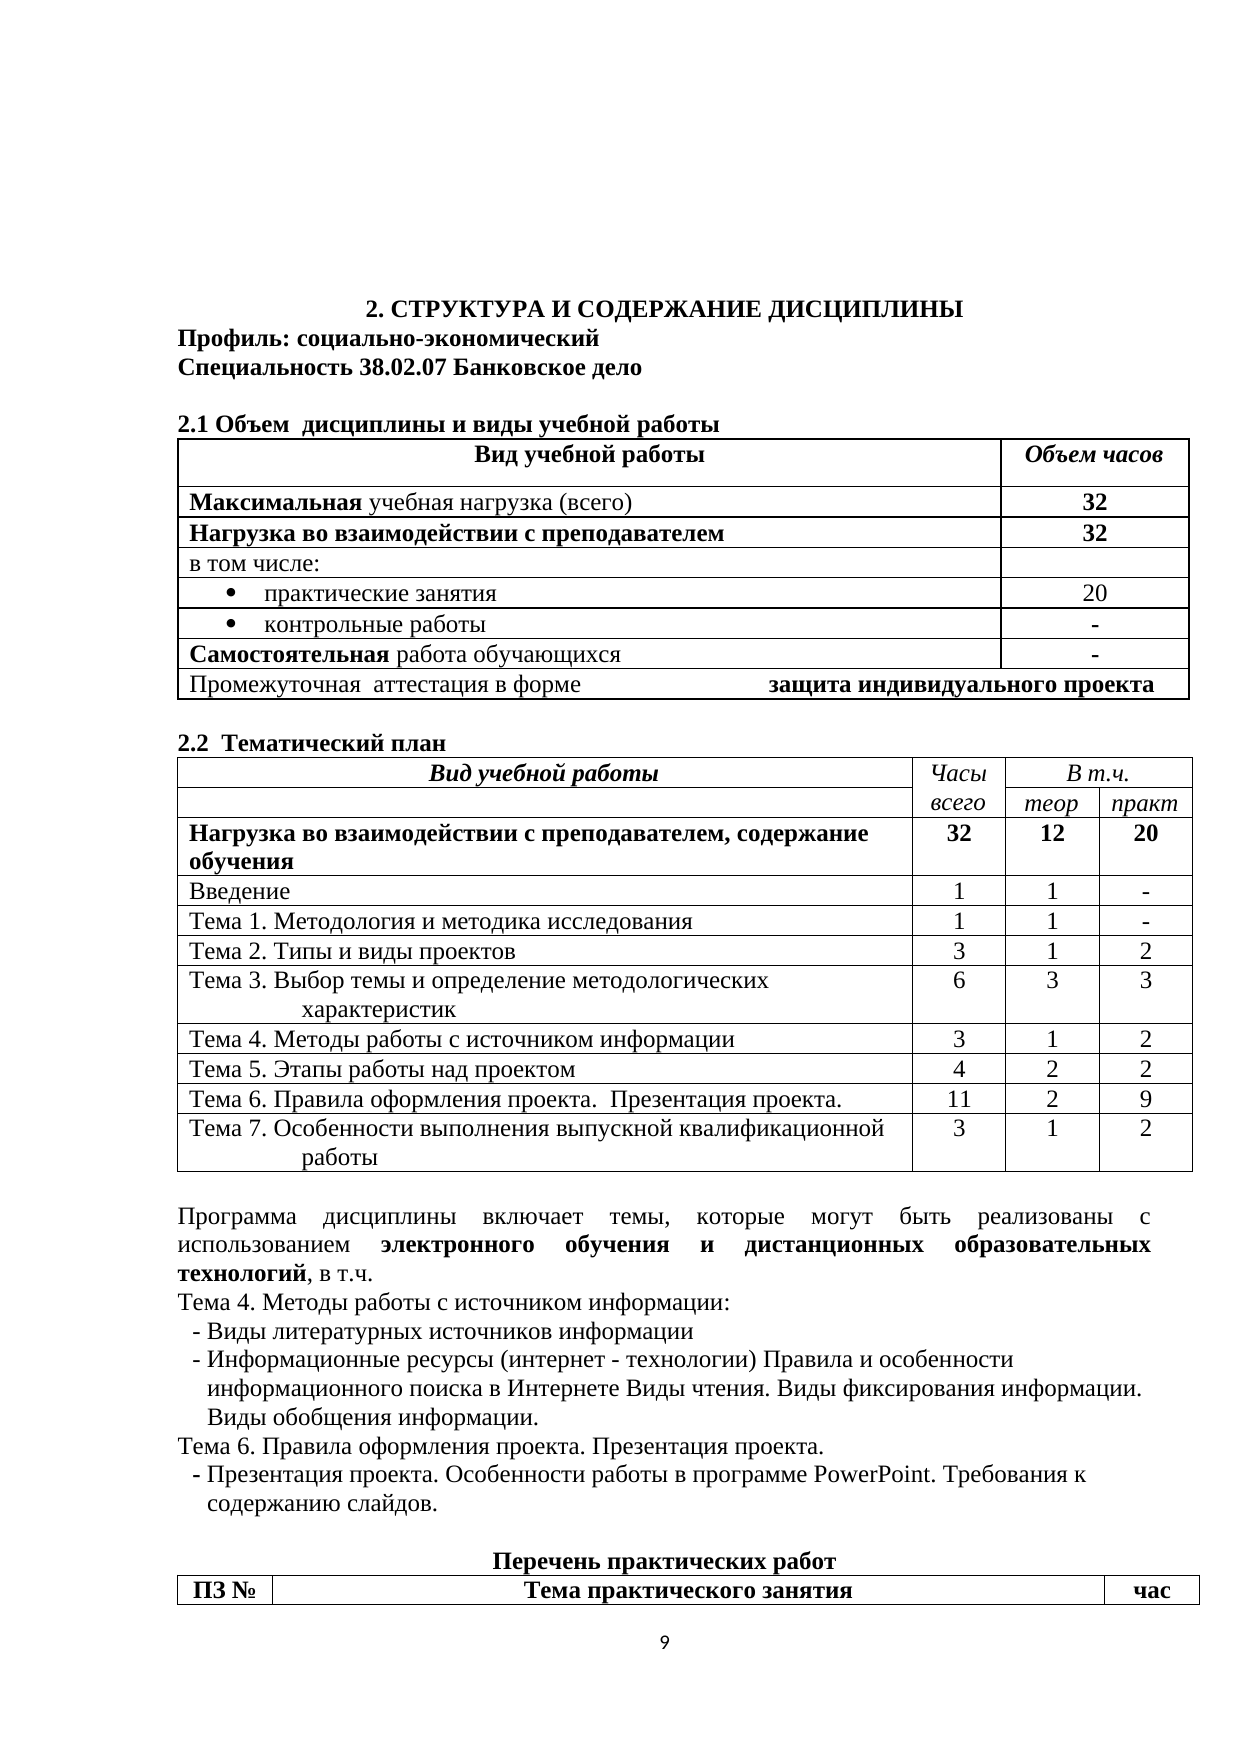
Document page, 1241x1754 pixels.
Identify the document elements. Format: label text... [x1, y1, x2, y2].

text Тема 4. Методы работы с источником информации: [177, 1287, 1152, 1316]
table_cell 20 [1002, 578, 1188, 607]
table_cell 1 [913, 906, 1005, 935]
text Специальность 38.02.07 Банковское дело [177, 352, 1152, 380]
table_cell 2 [1100, 936, 1192, 964]
table_cell 1 [1006, 876, 1099, 905]
table_cell 2 [1006, 1084, 1099, 1112]
table_cell 2 [1100, 1114, 1192, 1171]
table_cell 1 [1006, 1024, 1099, 1053]
table_cell 2 [1100, 1024, 1192, 1053]
table_cell 3 [1100, 966, 1192, 1023]
table_cell Максимальная учебная нагрузка (всего) [179, 487, 1000, 516]
table_cell 32 [1002, 487, 1188, 516]
table_cell - [1002, 609, 1188, 637]
table_cell 3 [913, 1024, 1005, 1053]
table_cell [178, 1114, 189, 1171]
table_cell практические занятия [179, 578, 1000, 607]
table_cell Тема 4. Методы работы с источником информации [178, 1024, 912, 1053]
text 2.2 Тематический план [177, 728, 1152, 757]
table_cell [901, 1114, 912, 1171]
table_header Часы всего [913, 758, 1005, 817]
table_cell 9 [1100, 1084, 1192, 1112]
table_header час [1105, 1576, 1199, 1604]
table_cell практ [1100, 788, 1192, 817]
table_cell в том числе: [179, 548, 1000, 577]
table_cell Введение [178, 876, 912, 905]
table_cell 1 [1006, 906, 1099, 935]
table_cell Нагрузка во взаимодействии с преподавателем [179, 518, 1000, 546]
table_cell 3 [913, 1114, 1005, 1171]
table_cell - [1100, 906, 1192, 935]
text - Информационные ресурсы (интернет - технологии) Правила и особенности информационного поиска в Интернете Виды чтения. Виды фиксирования информации. Виды обобщения информации. [192, 1344, 1152, 1431]
table_cell 11 [913, 1084, 1005, 1112]
text Перечень практических работ [177, 1546, 1152, 1574]
text - Виды литературных источников информации [192, 1316, 1152, 1344]
text - Презентация проекта. Особенности работы в программе PowerPoint. Требования к содержанию слайдов. [192, 1459, 1152, 1517]
table_header Тема практического занятия [273, 1576, 1104, 1604]
table_cell 2 [1006, 1054, 1099, 1083]
table_cell 32 [913, 818, 1005, 875]
table_header ПЗ № [178, 1576, 272, 1604]
table_cell 1 [1006, 1114, 1099, 1171]
table_cell Тема 6. Правила оформления проекта. Презентация проекта. [178, 1084, 912, 1112]
table_cell 1 [1006, 936, 1099, 964]
table_cell Тема 3. Выбор темы и определение методологических характеристик [178, 966, 912, 1023]
table_header Вид учебной работы [179, 440, 1000, 486]
table_cell 3 [1006, 966, 1099, 1023]
table_cell [178, 788, 912, 817]
text Профиль: социально-экономический [177, 323, 1152, 352]
table_cell контрольные работы [179, 609, 1000, 637]
text 2. СТРУКТУРА И СОДЕРЖАНИЕ ДИСЦИПЛИНЫ [177, 294, 1152, 323]
table_cell Тема 5. Этапы работы над проектом [178, 1054, 912, 1083]
table_cell Самостоятельная работа обучающихся [179, 639, 1000, 668]
table_cell Тема 1. Методология и методика исследования [178, 906, 912, 935]
table_header Объем часов [1002, 440, 1188, 486]
text Программа дисциплины включает темы, которые могут быть реализованы с использованием электронного обучения и дистанционных образовательных технологий, в т.ч. [177, 1201, 1152, 1287]
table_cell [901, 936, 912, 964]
table_cell Промежуточная аттестация в форме защита индивидуального проекта [179, 669, 1188, 698]
table_header В т.ч. [1006, 758, 1192, 787]
table_cell [1002, 548, 1188, 577]
table_cell - [1100, 876, 1192, 905]
text Тема 6. Правила оформления проекта. Презентация проекта. [177, 1431, 1152, 1459]
table_cell 3 [913, 936, 1005, 964]
table_header Вид учебной работы [178, 758, 912, 787]
text 2.1 Объем дисциплины и виды учебной работы [177, 409, 1152, 438]
table_cell 12 [1006, 818, 1099, 875]
table_cell 32 [1002, 518, 1188, 546]
table_cell 4 [913, 1054, 1005, 1083]
table_cell Нагрузка во взаимодействии с преподавателем, содержание обучения [178, 818, 912, 875]
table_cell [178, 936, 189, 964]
table_cell 6 [913, 966, 1005, 1023]
table_cell - [1002, 639, 1188, 668]
table_cell 1 [913, 876, 1005, 905]
table_cell теор [1006, 788, 1099, 817]
table_cell 2 [1100, 1054, 1192, 1083]
table_cell 20 [1100, 818, 1192, 875]
